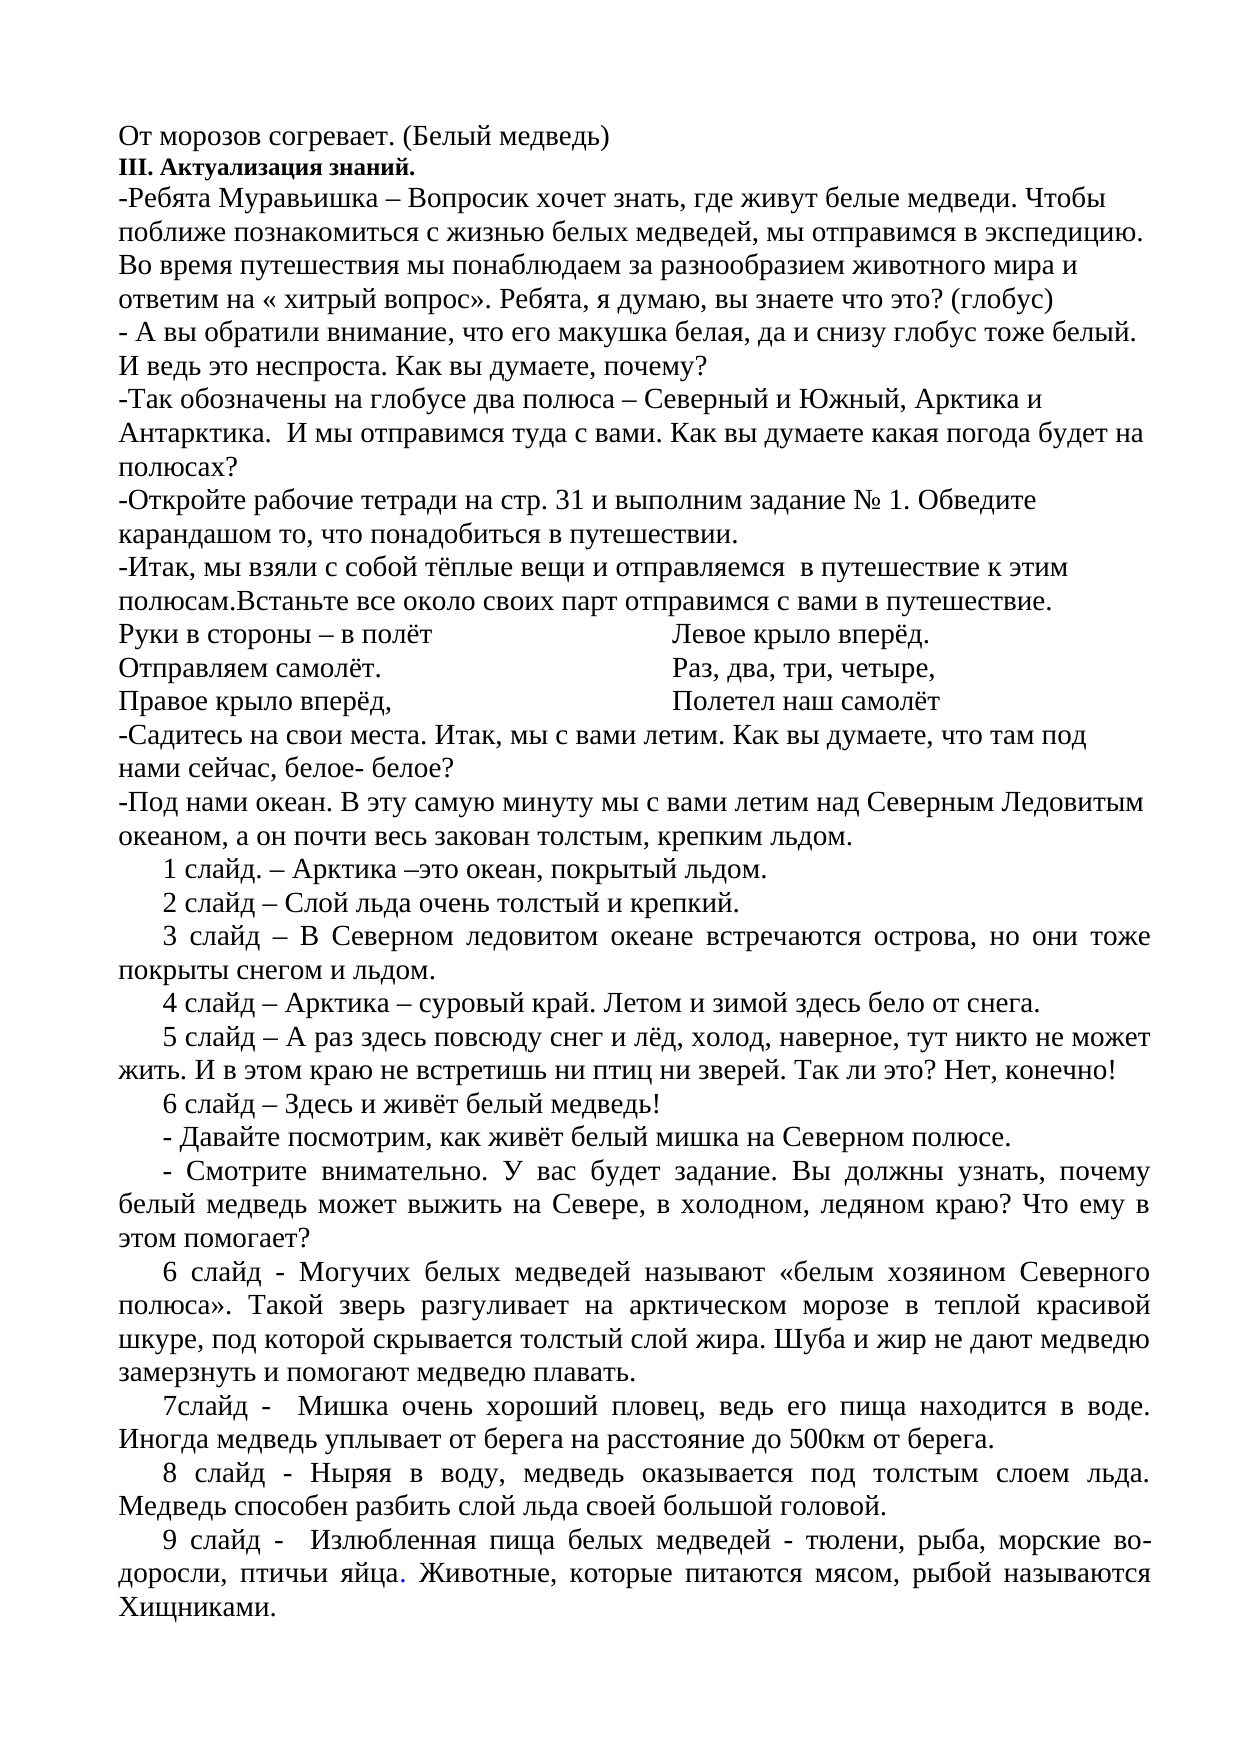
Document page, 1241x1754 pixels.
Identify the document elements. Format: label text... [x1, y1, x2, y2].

text - Давайте посмотрим, как живёт белый мишка на Северном полюсе. [118, 1119, 1152, 1153]
text Руки в стороны – в полёт [118, 616, 598, 650]
text -Итак, мы взяли с собой тёплые вещи и отправляемся в путешествие к этим полюсам.Встаньте все около своих парт отправимся с вами в путешествие. [118, 549, 1152, 616]
text 6 слайд - Могучих белых медведей называют «белым хозяином Северного полюса». Такой зверь разгуливает на арктическом морозе в теплой красивой шкуре, под которой скрывается толстый слой жира. Шуба и жир не дают медведю замерзнуть и помогают медведю плавать. [118, 1254, 1152, 1388]
text 9 слайд - Излюбленная пища белых медведей - тюлени, рыба, морские водоросли, птичьи яйца. Животные, которые питаются мясом, рыбой называются Хищниками. [118, 1522, 1152, 1623]
text Раз, два, три, четыре, [672, 650, 1152, 683]
text Отправляем самолёт. [118, 650, 598, 683]
text Левое крыло вперёд. [672, 616, 1152, 650]
text 3 слайд – В Северном ледовитом океане встречаются острова, но они тоже покрыты снегом и льдом. [118, 918, 1152, 985]
text III. Актуализация знаний. [118, 152, 1152, 180]
text 1 слайд. – Арктика –это океан, покрытый льдом. [118, 851, 1152, 885]
text -Так обозначены на глобусе два полюса – Северный и Южный, Арктика и Антарктика. И мы отправимся туда с вами. Как вы думаете какая погода будет на полюсах? [118, 382, 1152, 482]
text -Садитесь на свои места. Итак, мы с вами летим. Как вы думаете, что там под нами сейчас, белое- белое? [118, 717, 1152, 784]
text -Под нами океан. В эту самую минуту мы с вами летим над Северным Ледовитым океаном, а он почти весь закован толстым, крепким льдом. [118, 784, 1152, 851]
text 6 слайд – Здесь и живёт белый медведь! [118, 1086, 1152, 1119]
text -Откройте рабочие тетради на стр. 31 и выполним задание № 1. Обведите карандашом то, что понадобиться в путешествии. [118, 482, 1152, 549]
text 5 слайд – А раз здесь повсюду снег и лёд, холод, наверное, тут никто не может жить. И в этом краю не встретишь ни птиц ни зверей. Так ли это? Нет, конечно! [118, 1019, 1152, 1086]
text 8 слайд - Ныряя в воду, медведь оказывается под толстым слоем льда. Медведь способен разбить слой льда своей большой головой. [118, 1455, 1152, 1522]
text От морозов согревает. (Белый медведь) [118, 118, 1152, 152]
text Полетел наш самолёт [672, 683, 1152, 717]
text Правое крыло вперёд, [118, 683, 598, 717]
text - А вы обратили внимание, что его макушка белая, да и снизу глобус тоже белый. И ведь это неспроста. Как вы думаете, почему? [118, 314, 1152, 382]
text -Ребята Муравьишка – Вопросик хочет знать, где живут белые медведи. Чтобы поближе познакомиться с жизнью белых медведей, мы отправимся в экспедицию. Во время путешествия мы понаблюдаем за разнообразием животного мира и ответим на « хитрый вопрос». Ребята, я думаю, вы знаете что это? (глобус) [118, 180, 1152, 314]
text 4 слайд – Арктика – суровый край. Летом и зимой здесь бело от снега. [118, 985, 1152, 1019]
text 2 слайд – Слой льда очень толстый и крепкий. [118, 885, 1152, 918]
text 7слайд - Мишка очень хороший пловец, ведь его пища находится в воде. Иногда медведь уплывает от берега на расстояние до 500км от берега. [118, 1388, 1152, 1455]
text - Смотрите внимательно. У вас будет задание. Вы должны узнать, почему белый медведь может выжить на Севере, в холодном, ледяном краю? Что ему в этом помогает? [118, 1153, 1152, 1254]
